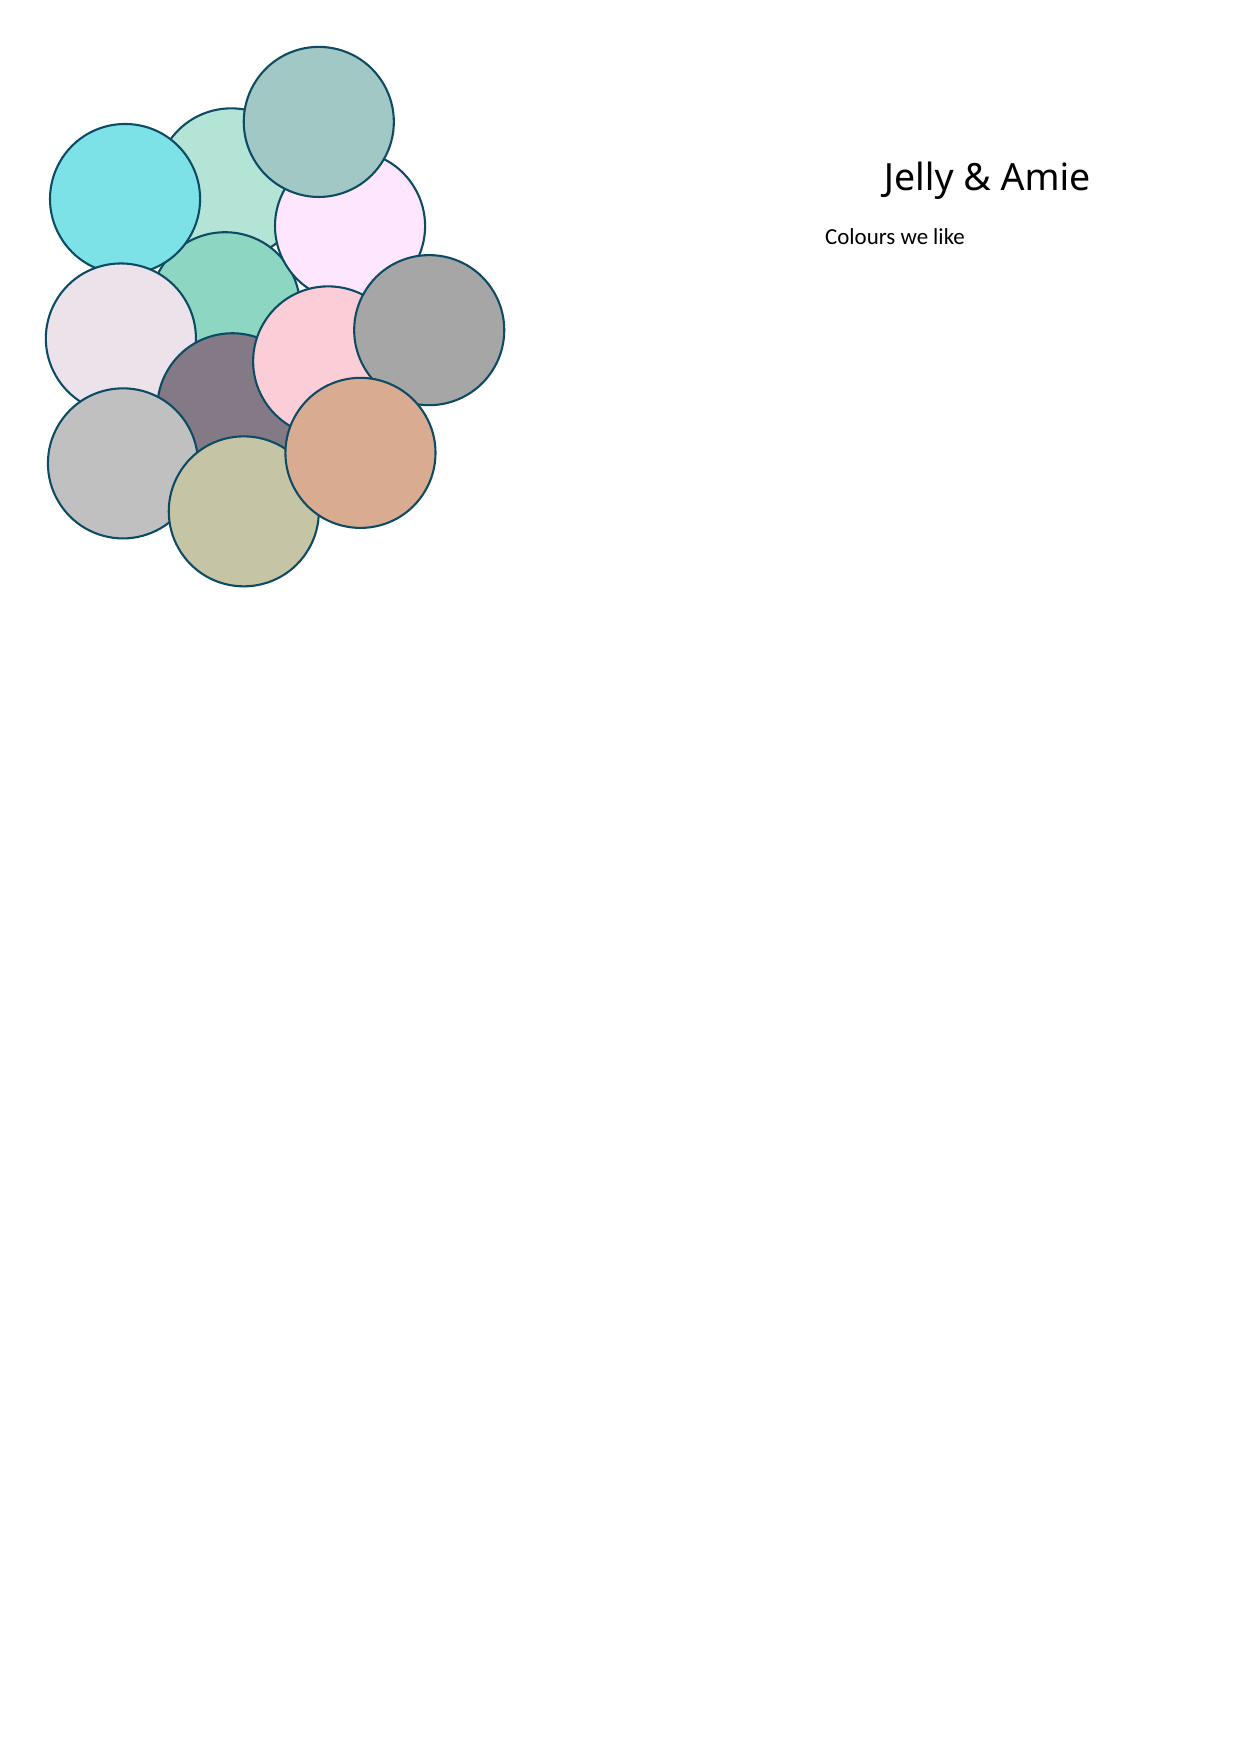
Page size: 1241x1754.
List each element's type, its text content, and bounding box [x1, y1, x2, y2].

text Colours we like [423, 222, 1090, 250]
text Jelly & Amie [386, 150, 1090, 201]
